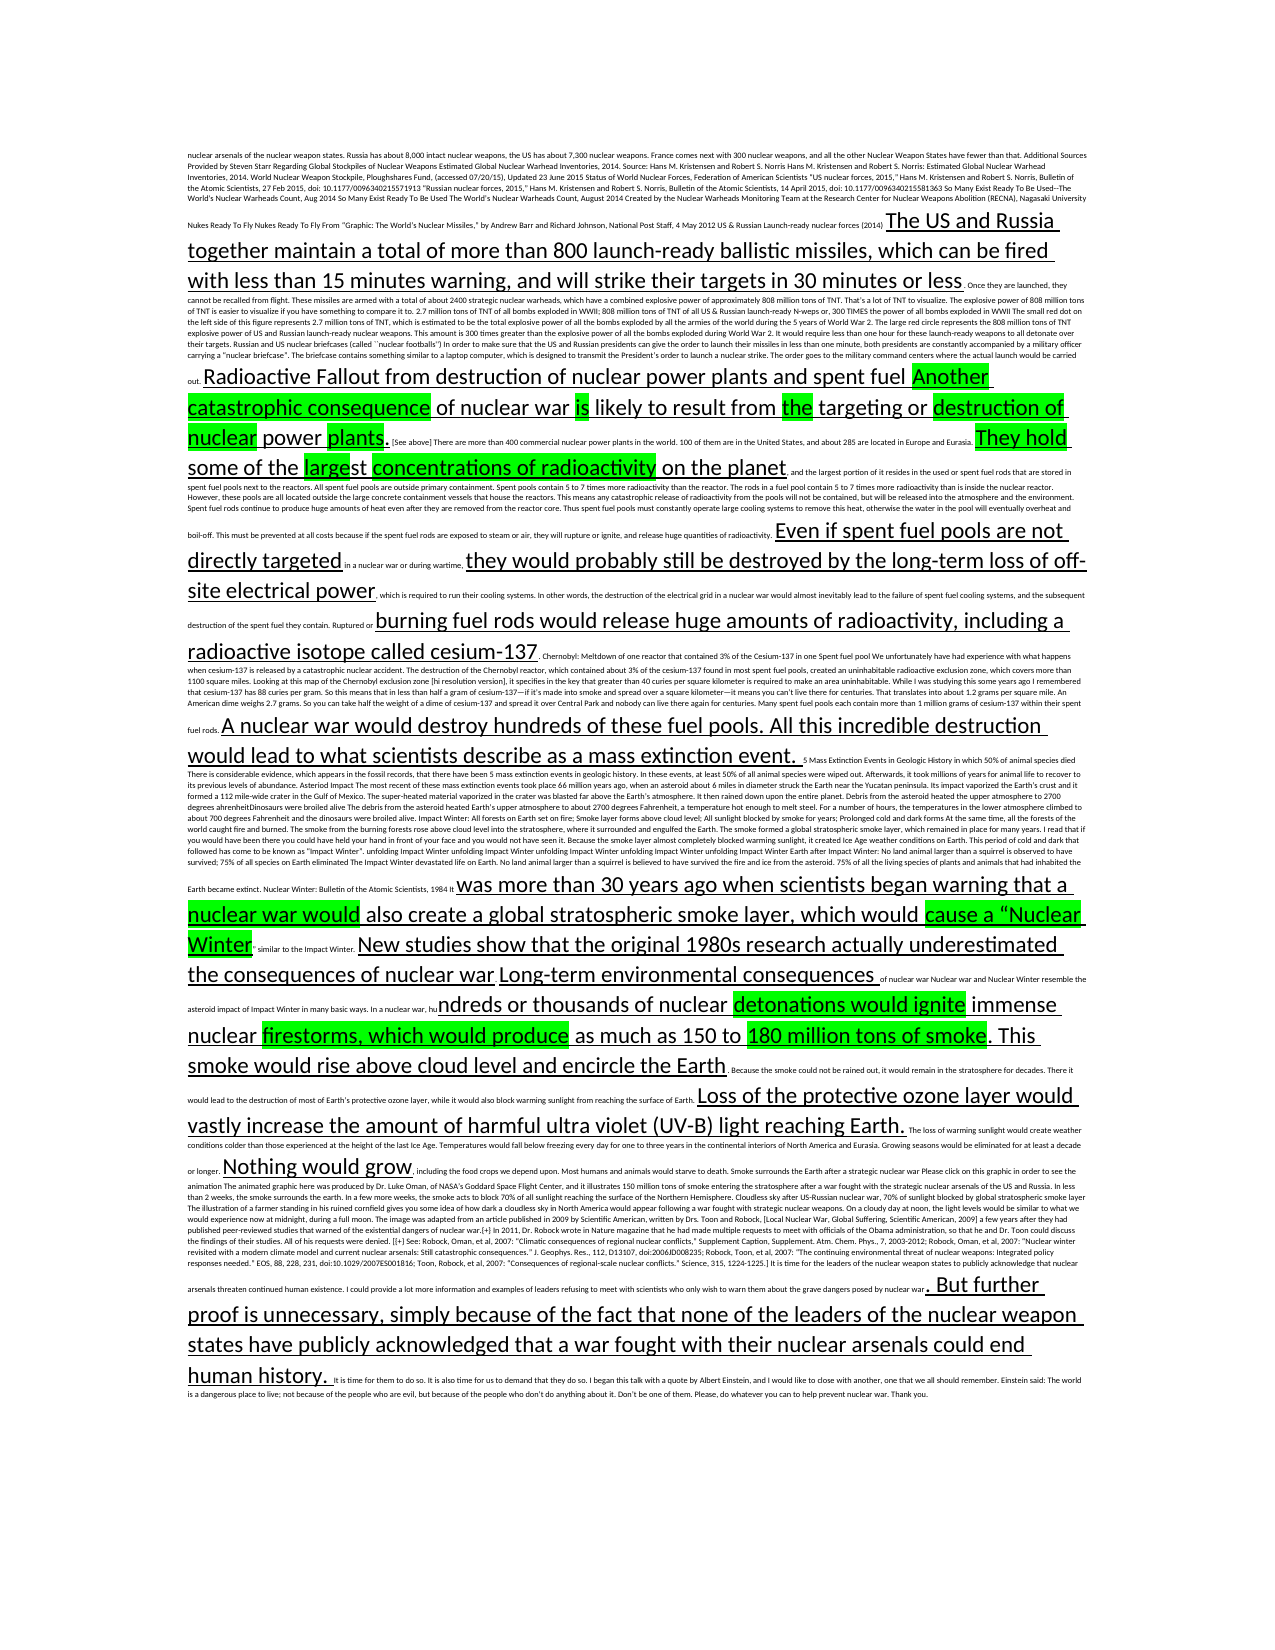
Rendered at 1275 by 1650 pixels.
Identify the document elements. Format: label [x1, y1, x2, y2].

text [187, 150, 1087, 1400]
